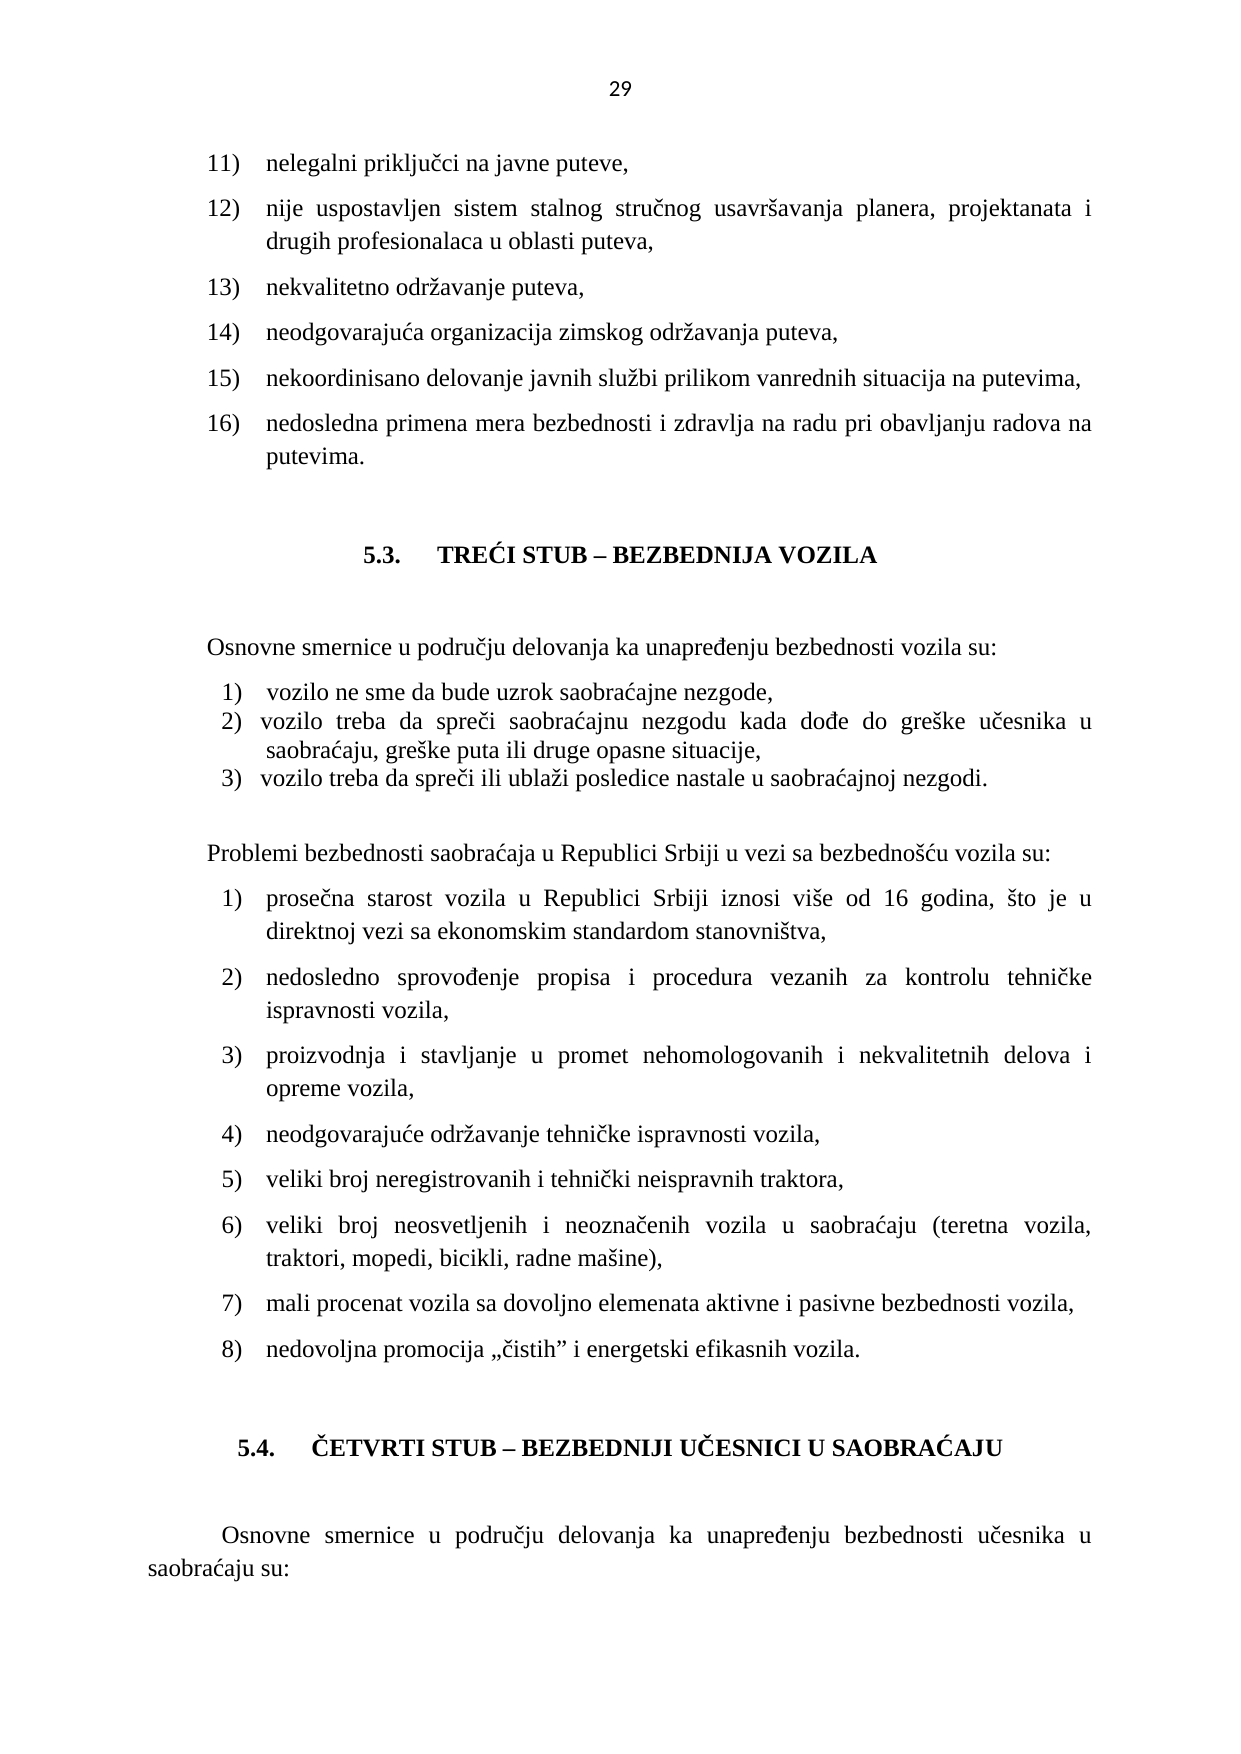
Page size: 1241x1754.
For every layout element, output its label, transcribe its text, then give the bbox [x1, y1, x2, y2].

subtitle TREĆI STUB – BEZBEDNIJA VOZILA [148, 541, 1093, 569]
list veliki broj neosvetljenih i neoznačenih vozila u saobraćaju (teretna vozila, traktori, mopedi, bicikli, radne mašine), [221, 1210, 1093, 1272]
text Problemi bezbednosti saobraćaja u Republici Srbiji u vezi sa bezbednošću vozila su: [148, 838, 1093, 866]
list neodgovarajuća organizacija zimskog održavanja puteva, [207, 317, 1093, 346]
text Osnovne smernice u području delovanja ka unapređenju bezbednosti vozila su: [148, 632, 1093, 660]
list proizvodnja i stavljanje u promet nehomologovanih i nekvalitetnih delova i opreme vozila, [221, 1040, 1093, 1102]
list nije uspostavljen sistem stalnog stručnog usavršavanja planera, projektanata i drugih profesionalaca u oblasti puteva, [207, 193, 1093, 255]
list vozilo treba da spreči ili ublaži posledice nastale u saobraćajnoj nezgodi. [221, 763, 1093, 792]
list nekoordinisano delovanje javnih službi prilikom vanrednih situacija na putevima, [207, 363, 1093, 391]
list nedovoljna promocija „čistih” i energetski efikasnih vozila. [221, 1334, 1093, 1363]
list nedosledna primena mera bezbednosti i zdravlja na radu pri obavljanju radova na putevima. [207, 408, 1093, 470]
list mali procenat vozila sa dovoljno elemenata aktivne i pasivne bezbednosti vozila, [221, 1288, 1093, 1317]
list nelegalni priključci na javne puteve, [207, 148, 1093, 176]
subtitle ČETVRTI STUB – BEZBEDNIJI UČESNICI U SAOBRAĆAJU [148, 1433, 1093, 1462]
text Osnovne smernice u području delovanja ka unapređenju bezbednosti učesnika u saobraćaju su: [148, 1520, 1093, 1582]
list prosečna starost vozila u Republici Srbiji iznosi više od 16 godina, što je u direktnoj vezi sa ekonomskim standardom stanovništva, [221, 883, 1093, 945]
list nekvalitetno održavanje puteva, [207, 272, 1093, 300]
list veliki broj neregistrovanih i tehnički neispravnih traktora, [221, 1164, 1093, 1193]
list vozilo ne sme da bude uzrok saobraćajne nezgode, [221, 677, 1093, 706]
list vozilo treba da spreči saobraćajnu nezgodu kada dođe do greške učesnika u saobraćaju, greške puta ili druge opasne situacije, [221, 706, 1093, 763]
list neodgovarajuće održavanje tehničke ispravnosti vozila, [221, 1119, 1093, 1148]
list nedosledno sprovođenje propisa i procedura vezanih za kontrolu tehničke ispravnosti vozila, [221, 962, 1093, 1023]
